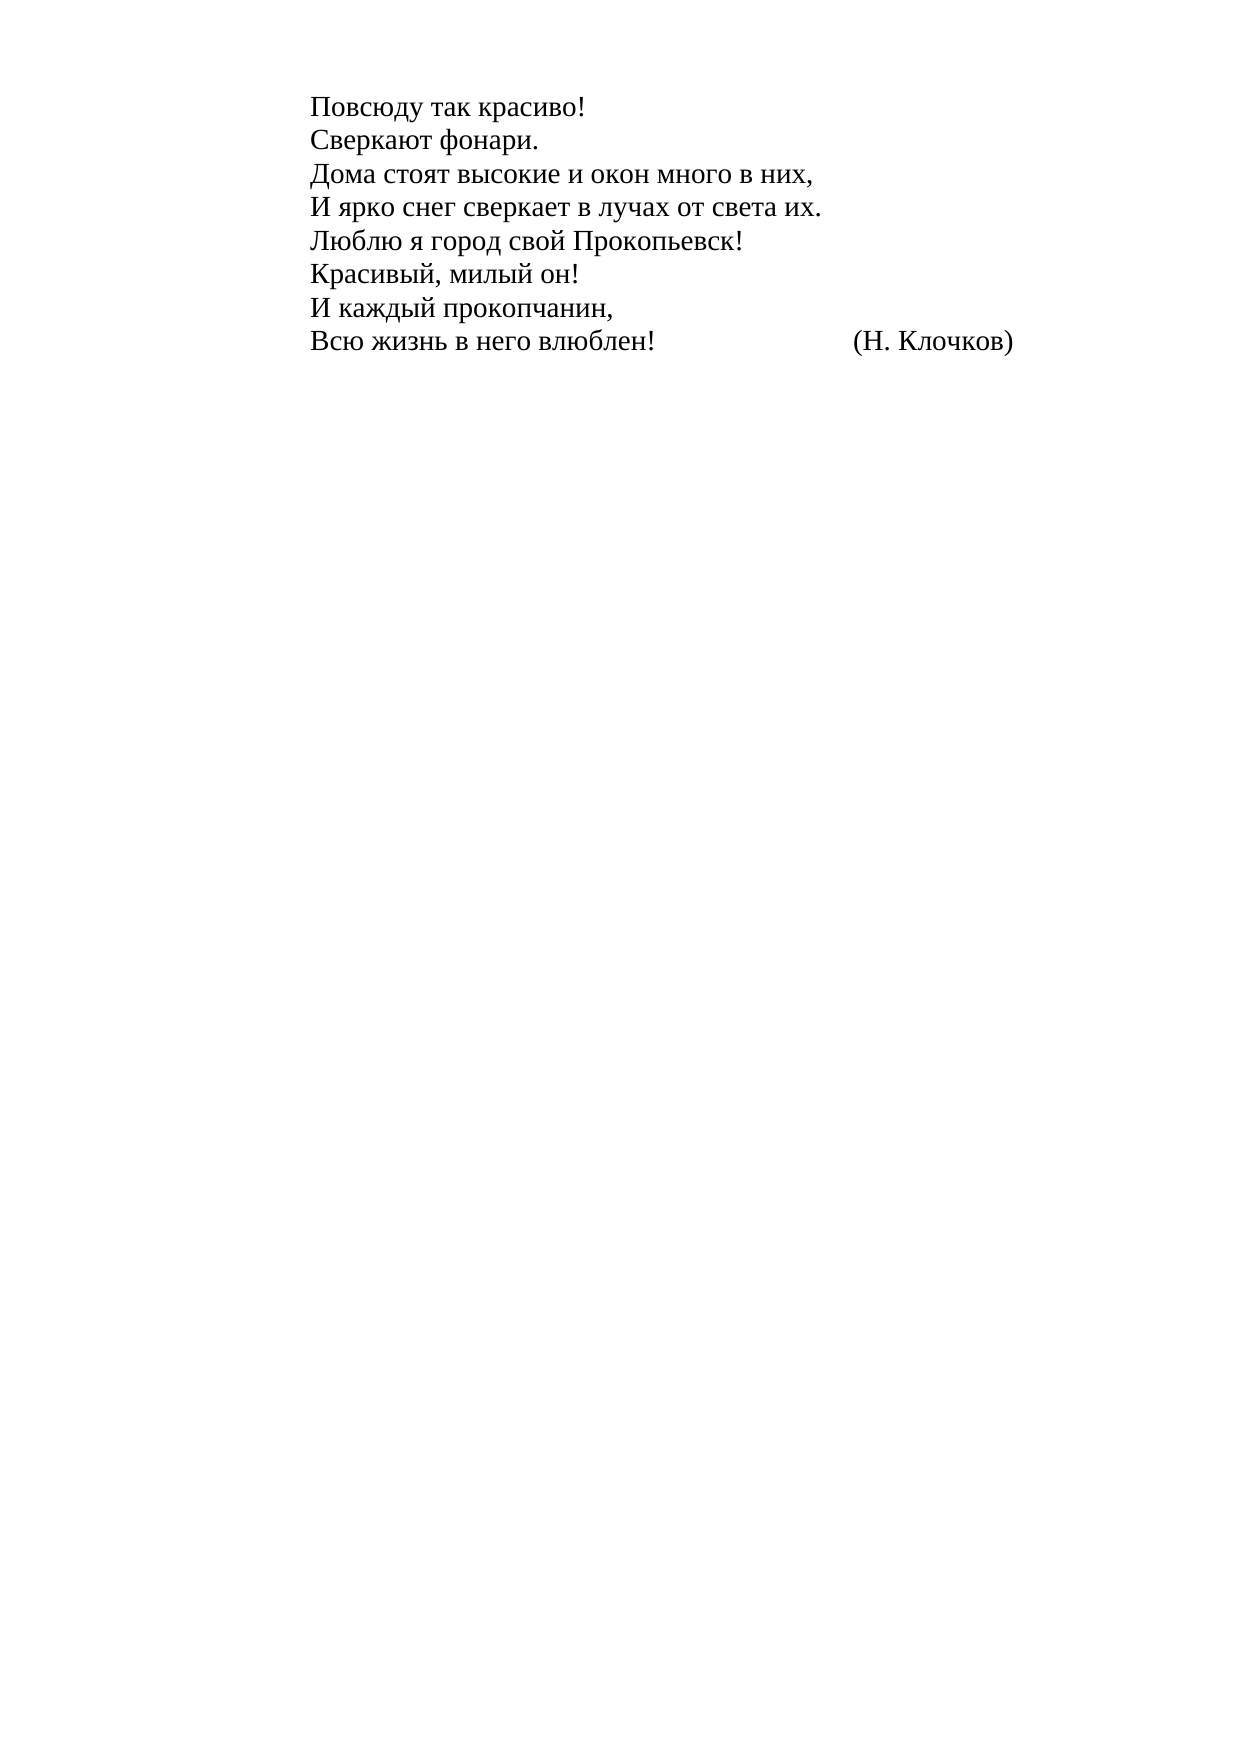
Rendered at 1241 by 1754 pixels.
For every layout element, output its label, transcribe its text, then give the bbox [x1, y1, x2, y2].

text Дома стоят высокие и окон много в них, [251, 156, 1152, 189]
text И ярко снег сверкает в лучах от света их. [251, 189, 1152, 223]
text Красивый, милый он! [251, 256, 1152, 290]
text Люблю я город свой Прокопьевск! [251, 223, 1152, 256]
text Сверкают фонари. [251, 122, 1152, 156]
text Повсюду так красиво! [251, 89, 1152, 122]
text Всю жизнь в него влюблен! (Н. Клочков) [251, 323, 1152, 357]
text И каждый прокопчанин, [251, 290, 1152, 323]
